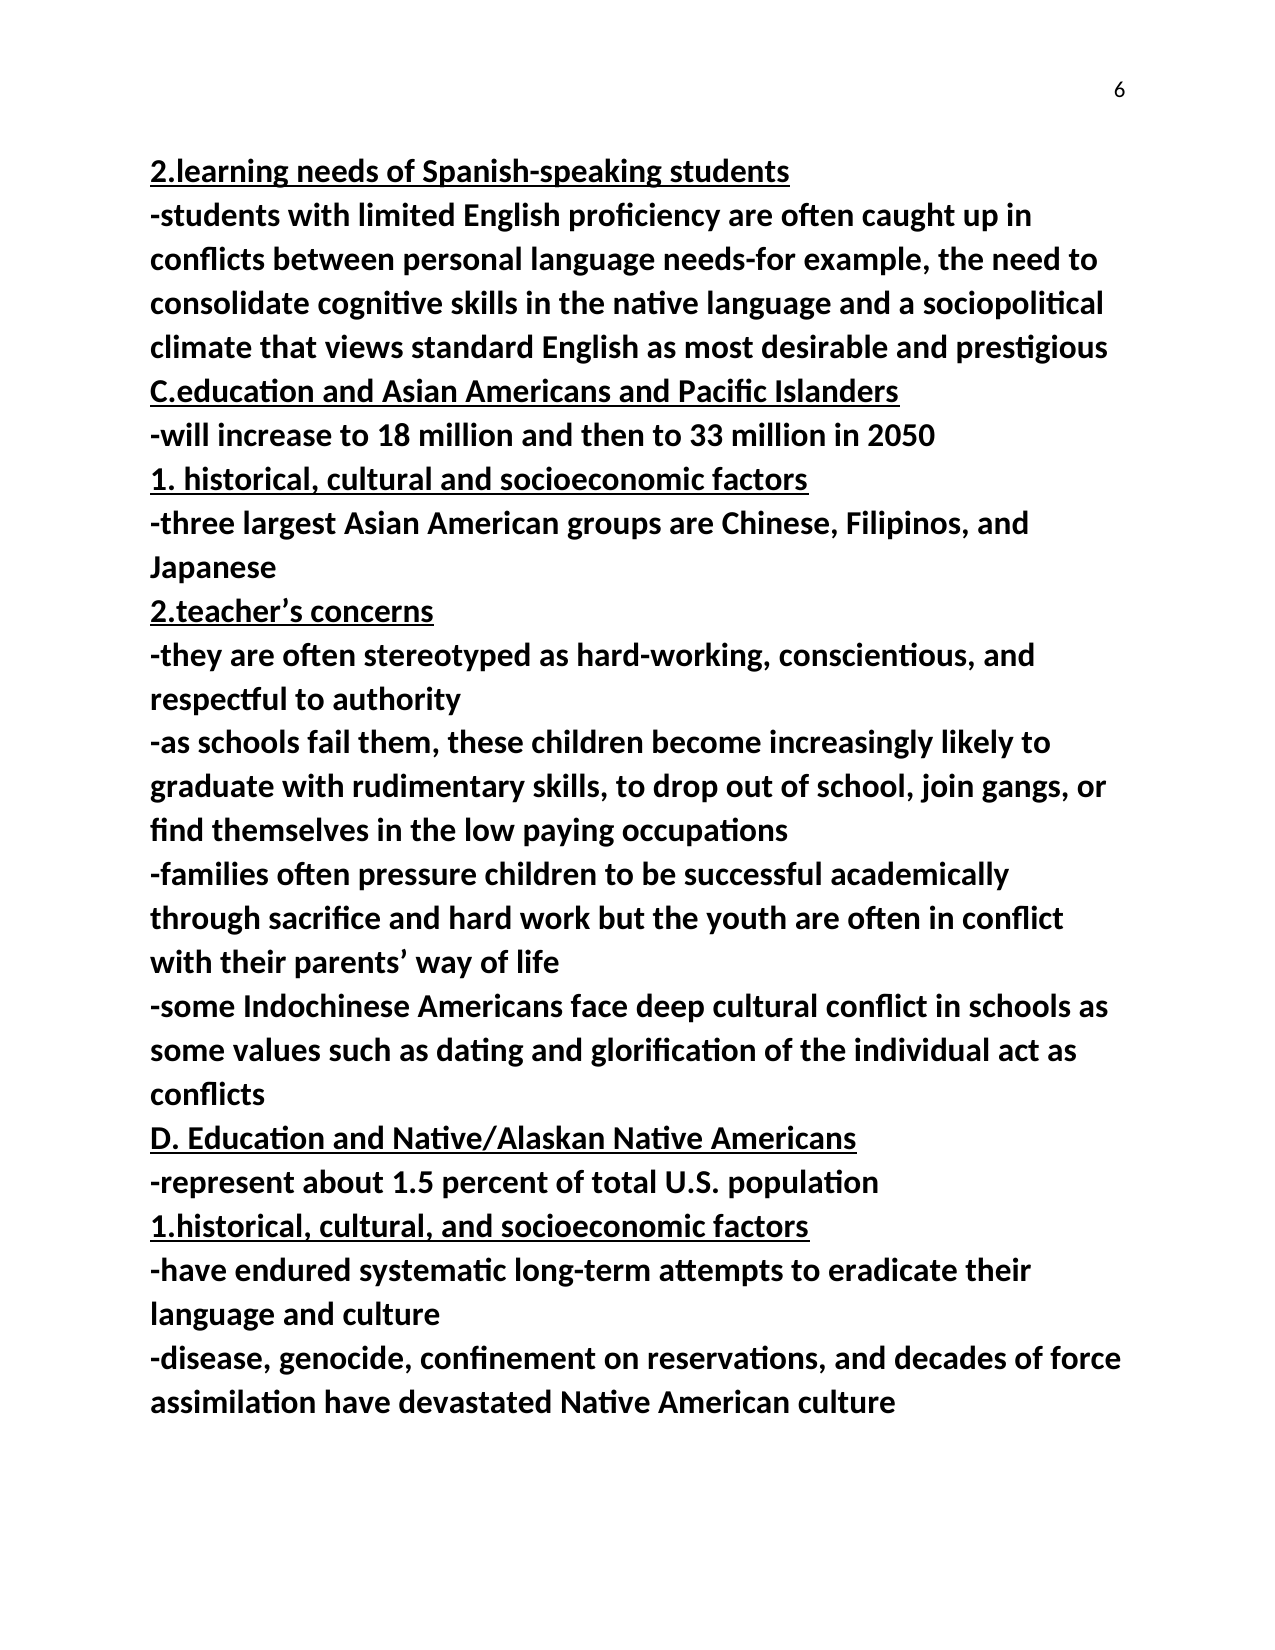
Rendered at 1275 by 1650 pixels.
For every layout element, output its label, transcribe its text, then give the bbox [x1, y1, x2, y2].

text D. Education and Native/Alaskan Native Americans [150, 1117, 1125, 1158]
text 2.learning needs of Spanish-speaking students [150, 150, 1125, 191]
text -represent about 1.5 percent of total U.S. population [150, 1161, 1125, 1202]
text -as schools fail them, these children become increasingly likely to graduate with rudimentary skills, to drop out of school, join gangs, or find themselves in the low paying occupations [150, 721, 1125, 850]
text -some Indochinese Americans face deep cultural conflict in schools as some values such as dating and glorification of the individual act as conflicts [150, 985, 1125, 1114]
text -will increase to 18 million and then to 33 million in 2050 [150, 414, 1125, 454]
text 1.historical, cultural, and socioeconomic factors [150, 1205, 1125, 1246]
text -they are often stereotyped as hard-working, conscientious, and respectful to authority [150, 633, 1125, 718]
text -students with limited English proficiency are often caught up in conflicts between personal language needs-for example, the need to consolidate cognitive skills in the native language and a sociopolitical climate that views standard English as most desirable and prestigious [150, 194, 1125, 367]
text -disease, genocide, confinement on reservations, and decades of force assimilation have devastated Native American culture [150, 1337, 1125, 1422]
text -have endured systematic long-term attempts to eradicate their language and culture [150, 1249, 1125, 1334]
text -families often pressure children to be successful academically through sacrifice and hard work but the youth are often in conflict with their parents’ way of life [150, 853, 1125, 982]
text -three largest Asian American groups are Chinese, Filipinos, and Japanese [150, 502, 1125, 586]
text C.education and Asian Americans and Pacific Islanders [150, 370, 1125, 411]
text 2.teacher’s concerns [150, 589, 1125, 630]
text 1. historical, cultural and socioeconomic factors [150, 458, 1125, 498]
